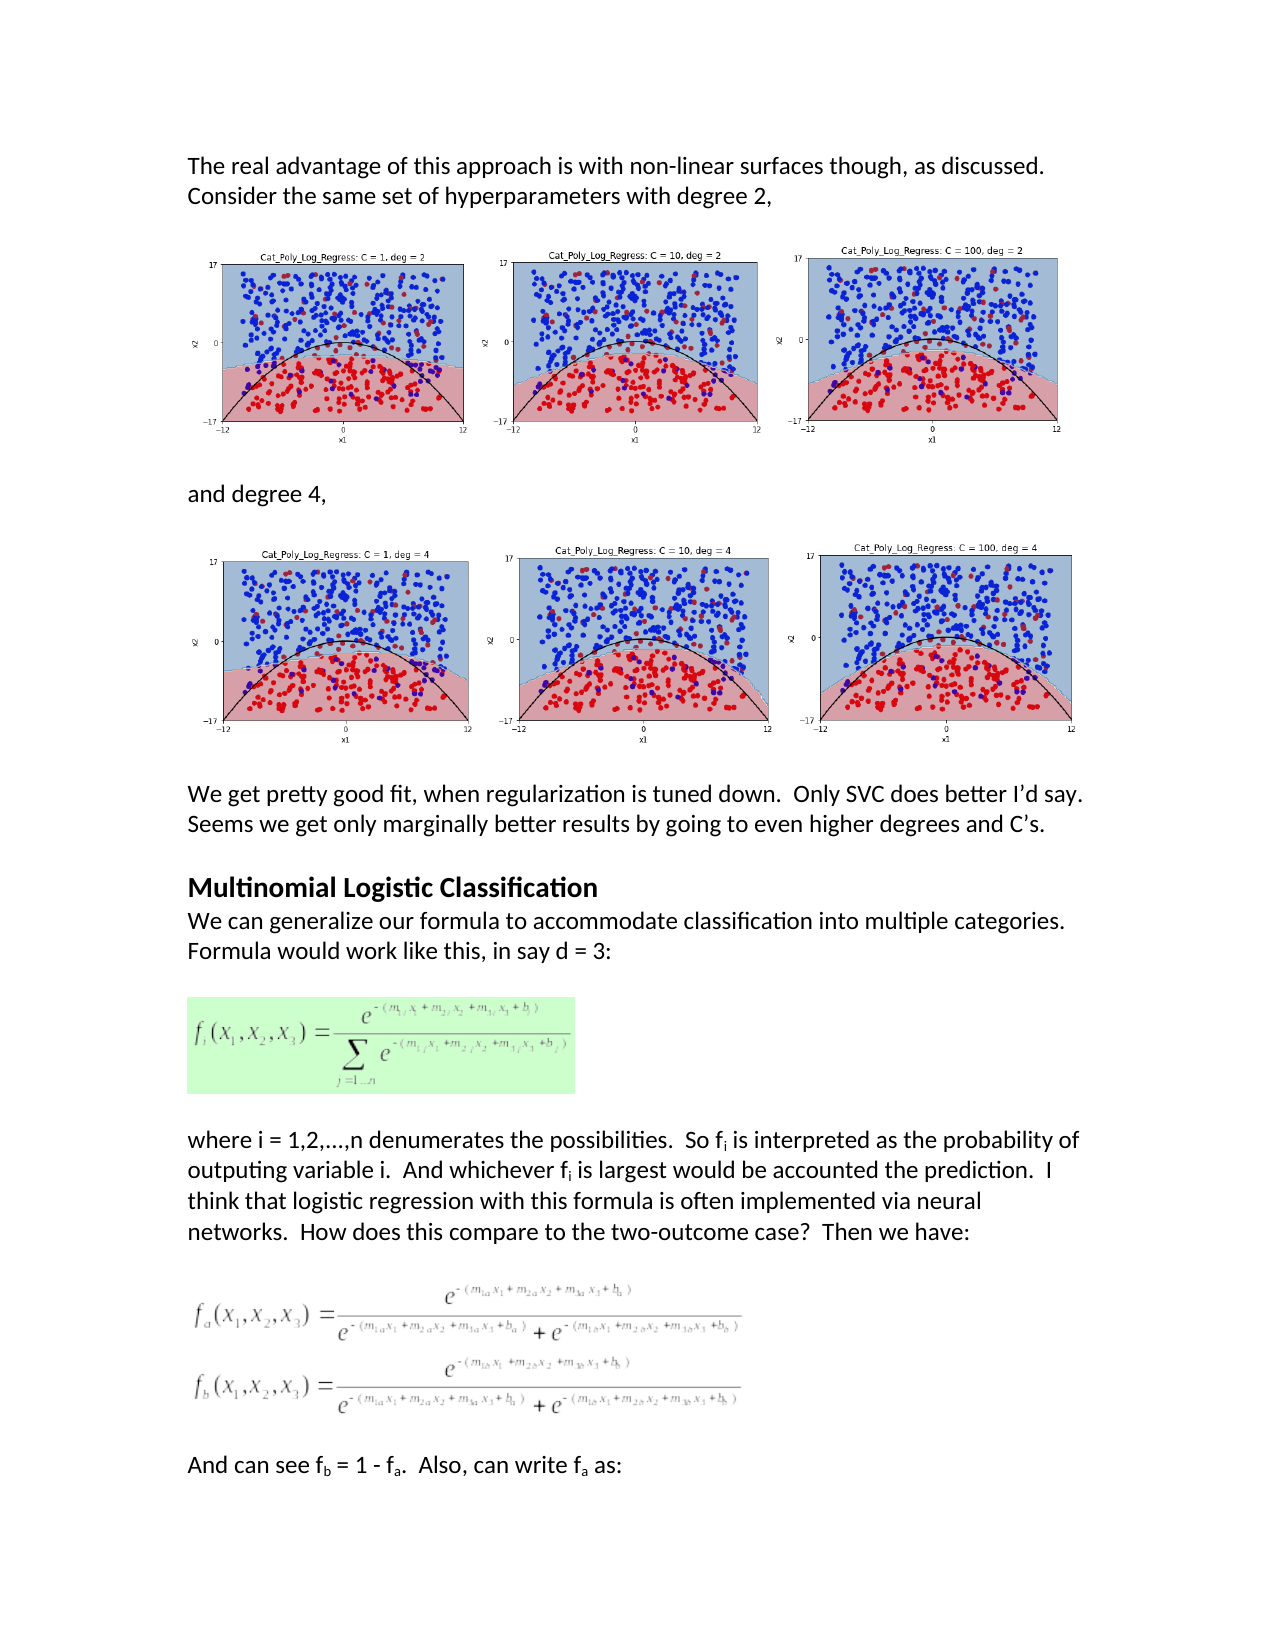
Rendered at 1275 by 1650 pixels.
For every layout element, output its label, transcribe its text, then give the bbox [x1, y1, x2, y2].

text The real advantage of this approach is with non-linear surfaces though, as discussed. Consider the same set of hyperparameters with degree 2, [187, 150, 1087, 211]
text and degree 4, [187, 478, 1087, 508]
picture [477, 246, 766, 448]
picture [783, 538, 1081, 748]
text And can see fb = 1 - fa. Also, can write fa as: [187, 1449, 1087, 1480]
picture [482, 541, 777, 748]
text We can generalize our formula to accommodate classification into multiple categories. Formula would work like this, in say d = 3: [187, 905, 1087, 966]
picture [771, 241, 1065, 448]
picture [187, 248, 472, 448]
text where i = 1,2,...,n denumerates the possibilities. So fi is interpreted as the probability of outputing variable i. And whichever fi is largest would be accounted the prediction. I think that logistic regression with this formula is often implemented via neural networks. How does this compare to the two-outcome case? Then we have: [187, 1124, 1087, 1246]
text Multinomial Logistic Classification [187, 869, 1087, 905]
picture [187, 545, 477, 748]
text We get pretty good fit, when regularization is tuned down. Only SVC does better I’d say. Seems we get only marginally better results by going to even higher degrees and C’s. [187, 778, 1087, 839]
